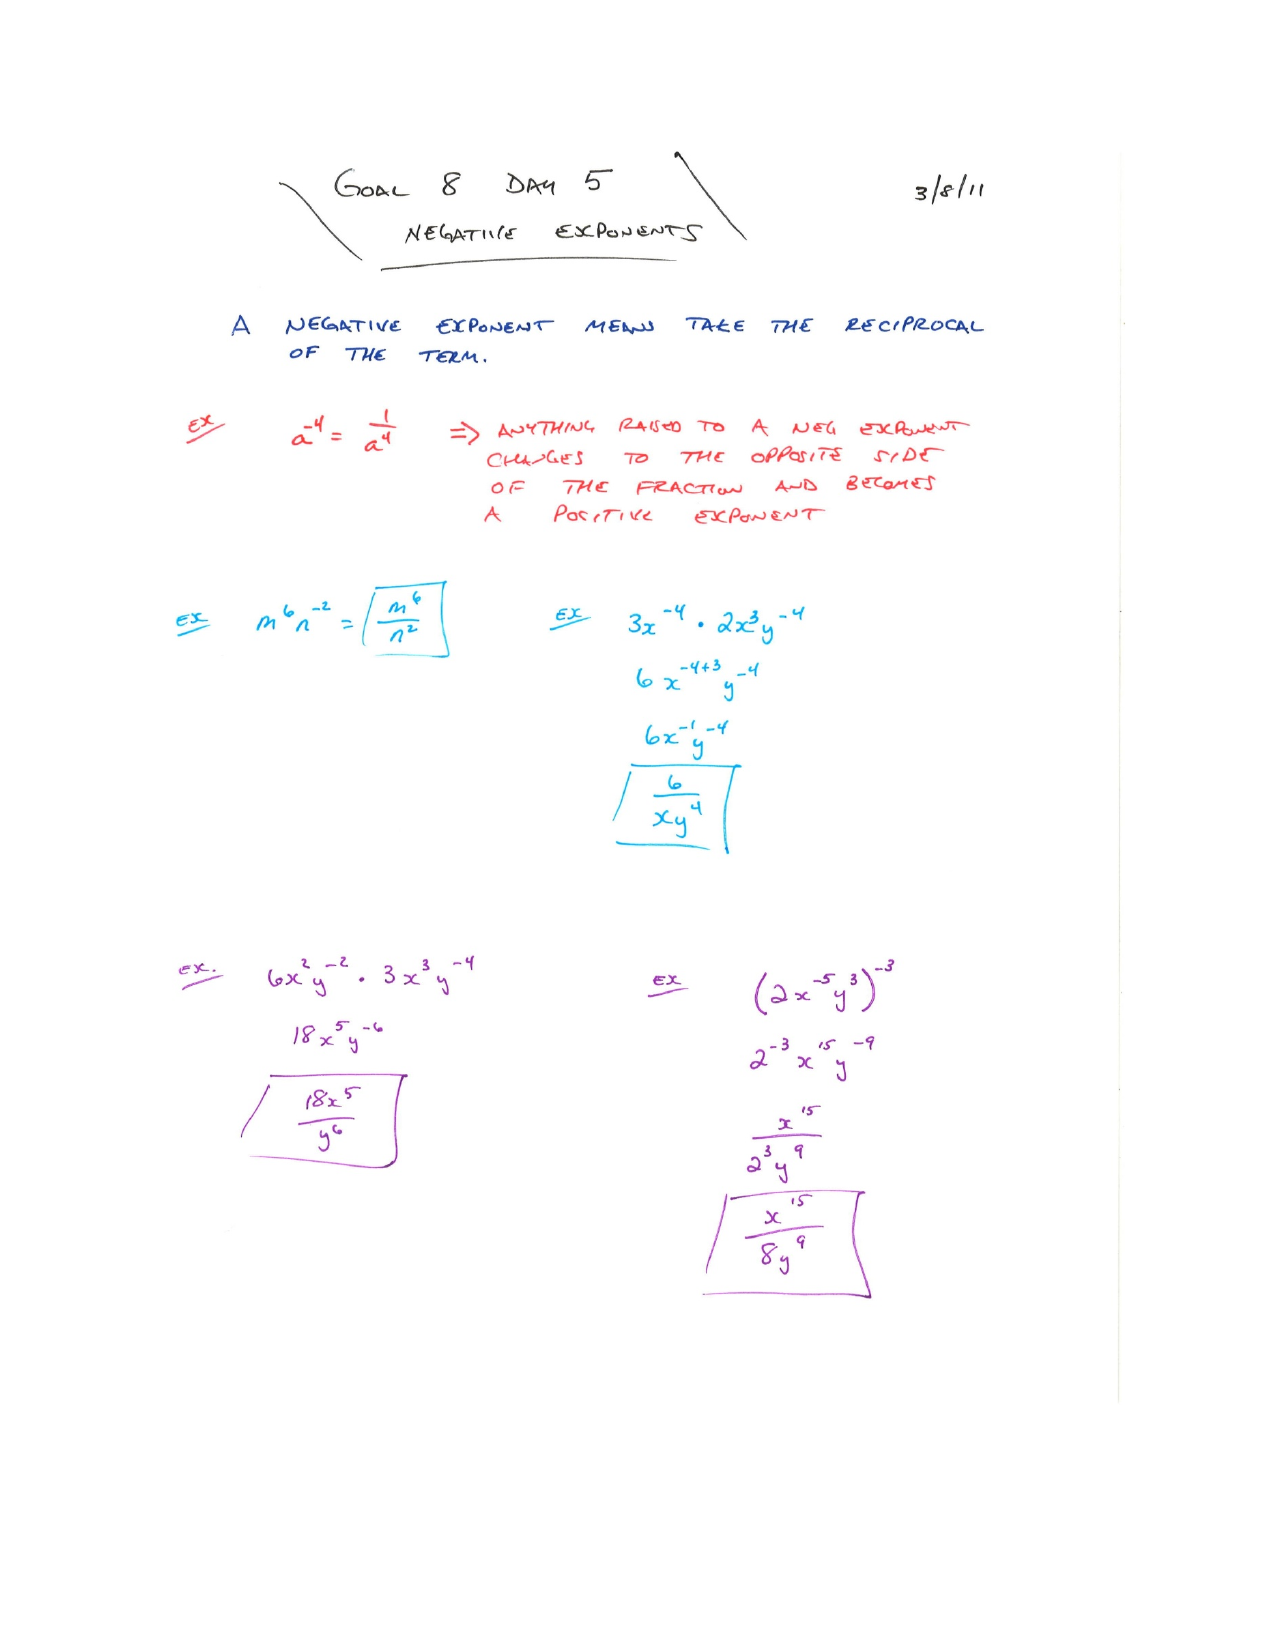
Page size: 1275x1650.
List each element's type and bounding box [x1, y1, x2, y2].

picture [150, 150, 1125, 1412]
